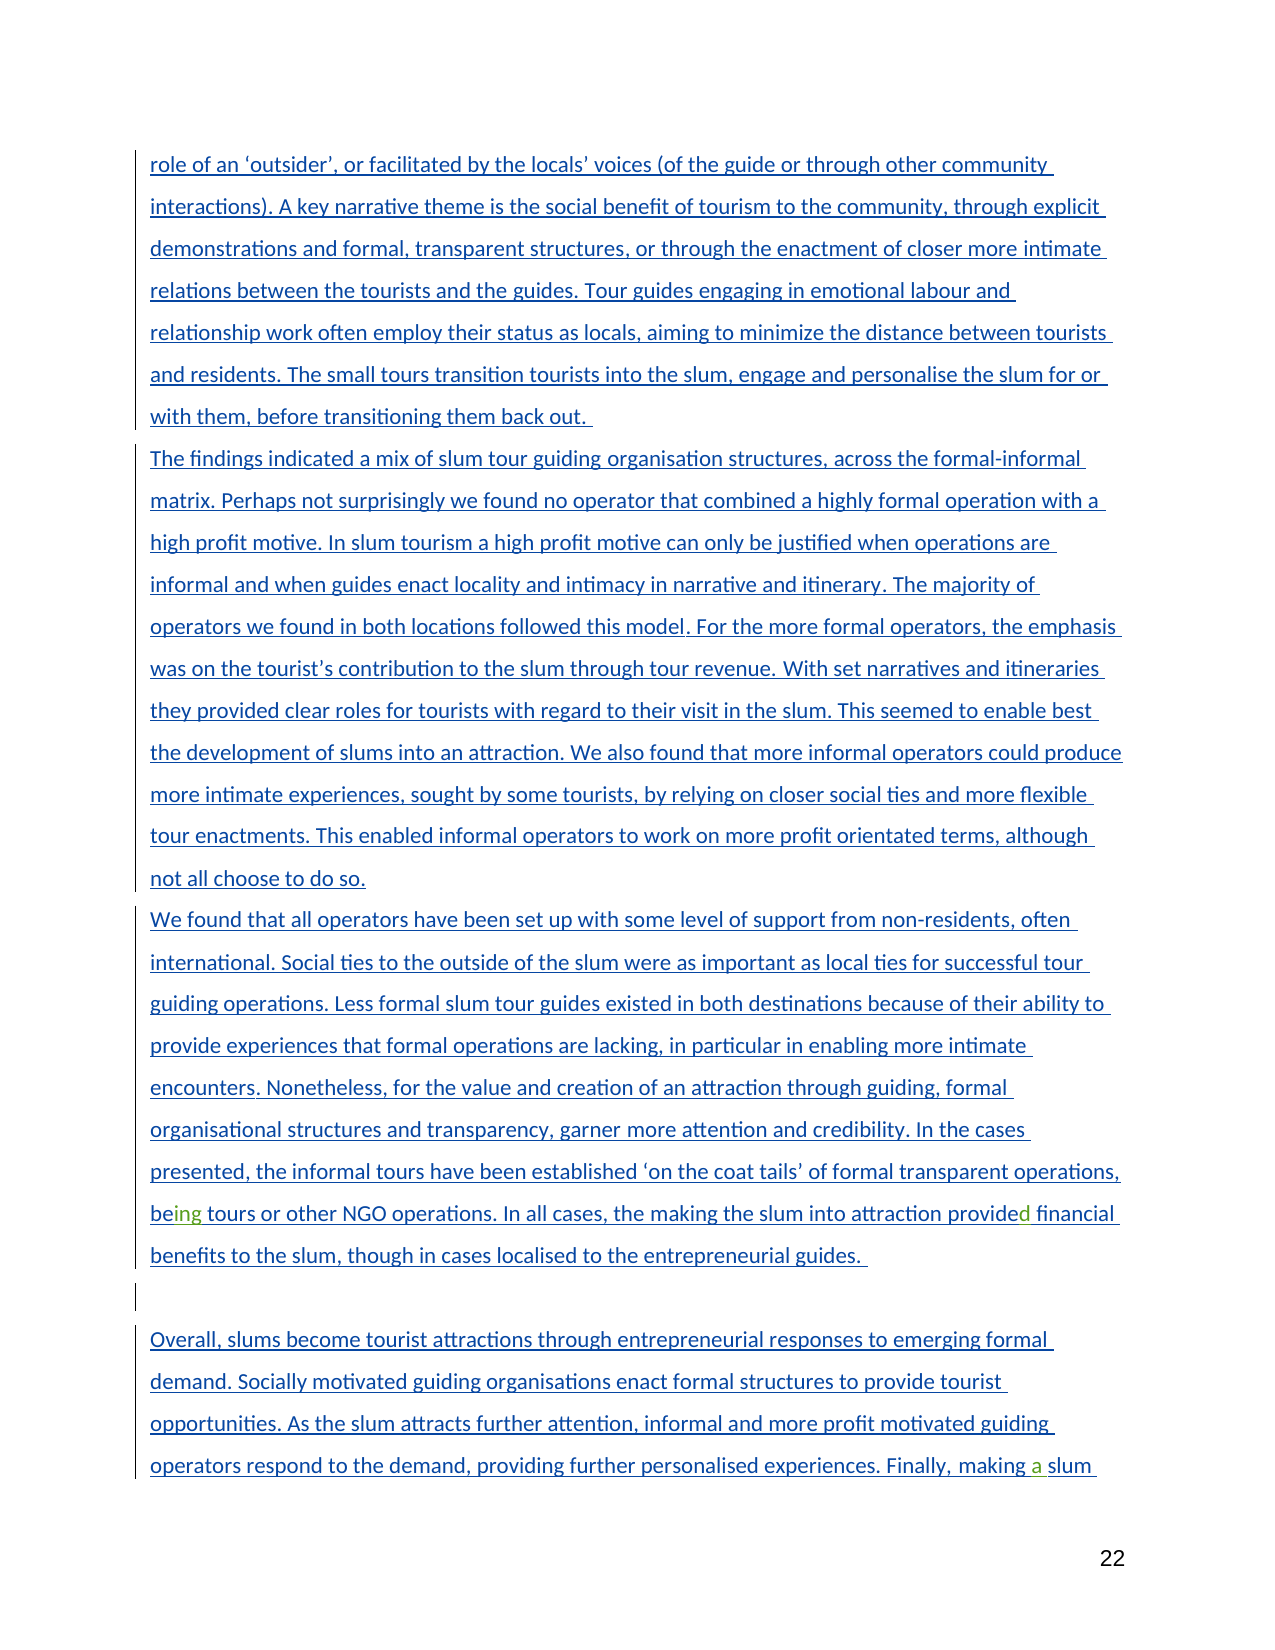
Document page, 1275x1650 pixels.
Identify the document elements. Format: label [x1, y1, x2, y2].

text [150, 150, 1125, 430]
text [150, 1325, 1125, 1479]
